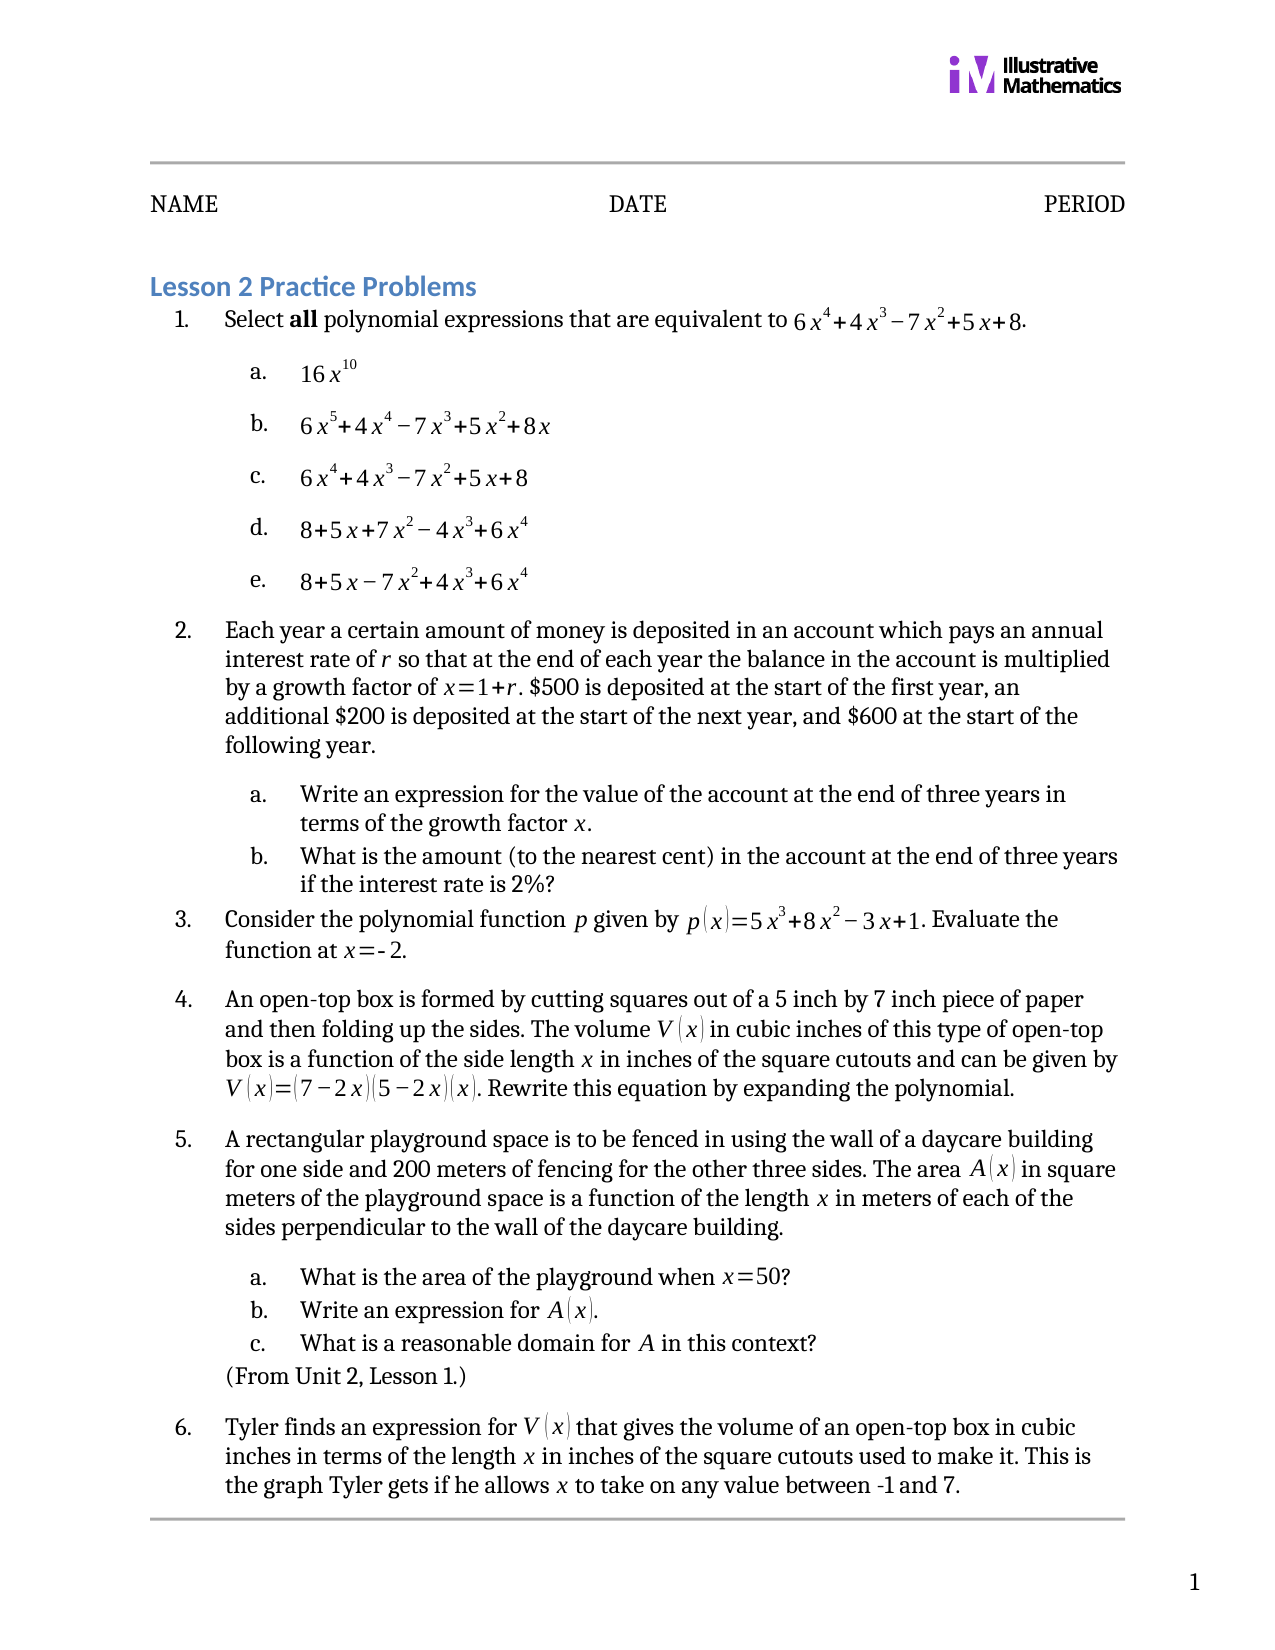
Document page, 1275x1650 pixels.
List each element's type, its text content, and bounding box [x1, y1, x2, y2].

list Tyler finds an expression for that gives the volume of an open-top box in cubic inches in terms of the length in inches of the square cutouts used to make it. This is the graph Tyler gets if he allows to take on any value between -1 and 7. [175, 1411, 1125, 1499]
list (From Unit 2, Lesson 1.) [175, 1362, 1125, 1391]
list Write an expression for . [250, 1295, 1125, 1326]
list A rectangular playground space is to be fenced in using the wall of a daycare building for one side and 200 meters of fencing for the other three sides. The area in square meters of the playground space is a function of the length in meters of each of the sides perpendicular to the wall of the daycare building. [175, 1125, 1125, 1242]
list What is a reasonable domain for in this context? [250, 1329, 1125, 1358]
list An open-top box is formed by cutting squares out of a 5 inch by 7 inch piece of paper and then folding up the sides. The volume in cubic inches of this type of open-top box is a function of the side length in inches of the square cutouts and can be given by . Rewrite this equation by expanding the polynomial. [175, 985, 1125, 1104]
subtitle Lesson 2 Practice Problems [150, 268, 1125, 304]
list What is the area of the playground when ? [250, 1262, 1125, 1291]
list Write an expression for the value of the account at the end of three years in terms of the growth factor . [250, 780, 1125, 838]
list Each year a certain amount of money is deposited in an account which pays an annual interest rate of so that at the end of each year the balance in the account is multiplied by a growth factor of . $500 is deposited at the start of the first year, an additional $200 is deposited at the start of the next year, and $600 at the start of the following year. [175, 616, 1125, 759]
list Select all polynomial expressions that are equivalent to . [175, 304, 1125, 335]
picture [949, 55, 1121, 93]
list Consider the polynomial function given by . Evaluate the function at . [175, 903, 1125, 964]
list What is the amount (to the nearest cent) in the account at the end of three years if the interest rate is 2%? [250, 842, 1125, 899]
